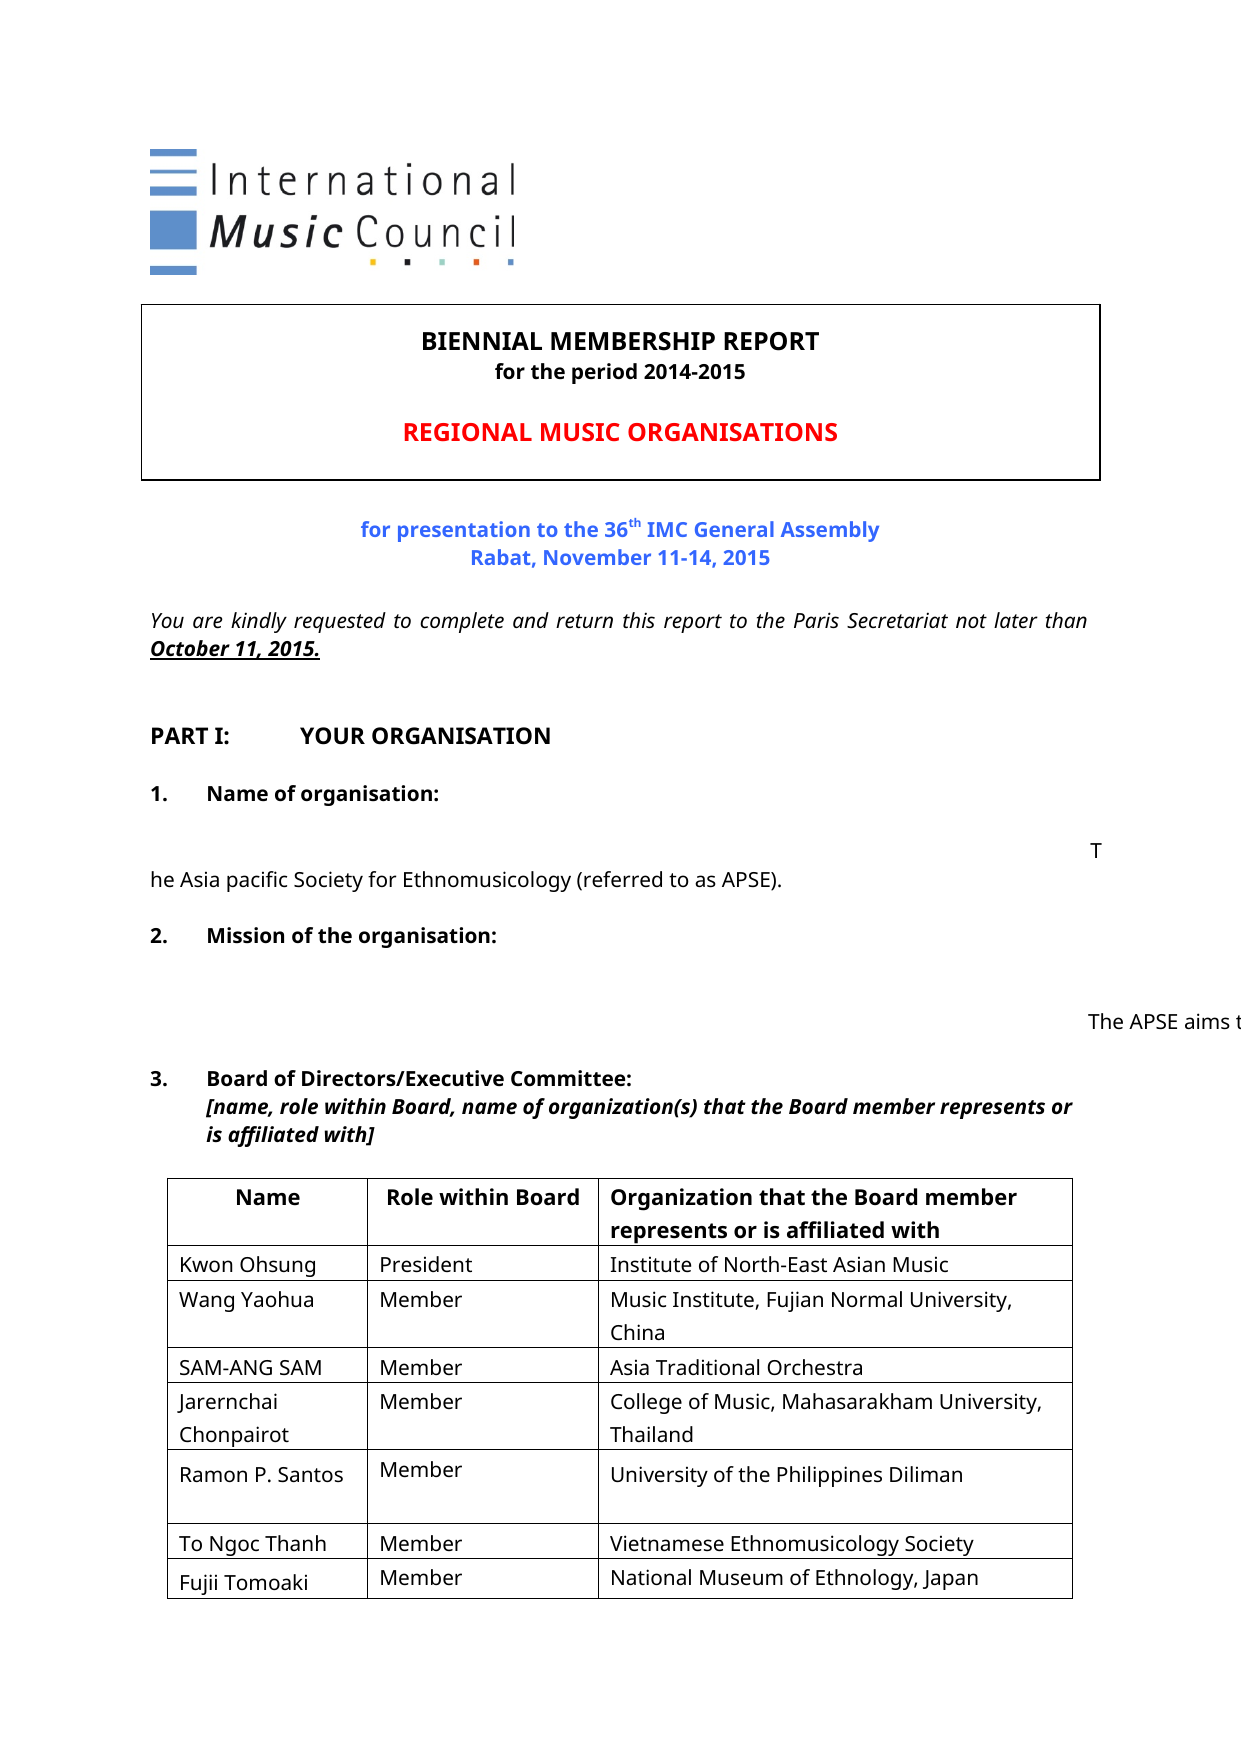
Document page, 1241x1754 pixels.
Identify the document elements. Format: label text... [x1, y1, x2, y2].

table_cell Member [368, 1383, 598, 1449]
text 1. Name of organisation: [150, 779, 1090, 808]
table_cell Kwon Ohsung [168, 1246, 367, 1279]
text PART I: YOUR ORGANISATION [150, 720, 1090, 751]
table_cell Traditional Orchestra [599, 1348, 1072, 1382]
table_cell SAM-ANG SAM [168, 1348, 367, 1382]
table_cell National [599, 1559, 1072, 1598]
text [name, role within Board, name of organization(s) that the Board member represents or is affiliated with] [150, 1092, 1090, 1149]
table_header Role within Board [368, 1179, 598, 1245]
text 3. Board of Directors/Executive Committee: [150, 1064, 1090, 1092]
text 2. Mission of the organisation: [150, 922, 1090, 950]
table_cell Ramon P. Santos [168, 1450, 367, 1523]
table_cell Jarernchai Chonpairot [168, 1383, 367, 1449]
subtitle BIENNIAL MEMBERSHIP REPORT [142, 305, 1099, 357]
table_cell Member [368, 1559, 598, 1598]
text The pacific Society for Ethnomusicology (referred to as APSE). [150, 836, 1090, 893]
table_cell of , [599, 1383, 1072, 1449]
table_cell University of the Diliman [599, 1450, 1072, 1523]
table_cell To Ngoc Thanh [168, 1524, 367, 1558]
table_cell President [368, 1246, 598, 1279]
table_cell Member [368, 1281, 598, 1347]
table_cell Member [368, 1450, 598, 1523]
table_cell Fujii Tomoaki [168, 1559, 367, 1598]
table_cell Asian Music [599, 1246, 1072, 1279]
text for presentation to the 36th IMC General Assembly [150, 515, 1090, 543]
text , November 11-14, 2015 [150, 543, 1090, 572]
table_cell Member [368, 1524, 598, 1558]
table_cell Wang Yaohua [168, 1281, 367, 1347]
text for the period 2014-2015 [150, 357, 1090, 386]
table_cell Member [368, 1348, 598, 1382]
picture [150, 149, 514, 275]
table_cell Music Institute, [599, 1281, 1072, 1347]
table_header Organization that the Board member represents or is affiliated with [599, 1179, 1072, 1245]
text You are kindly requested to complete and return this report to the Secretariat not later than October 11, 2015. [150, 606, 1090, 663]
table_cell Vietnamese Ethnomusicology Society [599, 1524, 1072, 1558]
table_header Name [168, 1179, 367, 1245]
subtitle REGIONAL MUSIC ORGANISATIONS [150, 414, 1090, 448]
